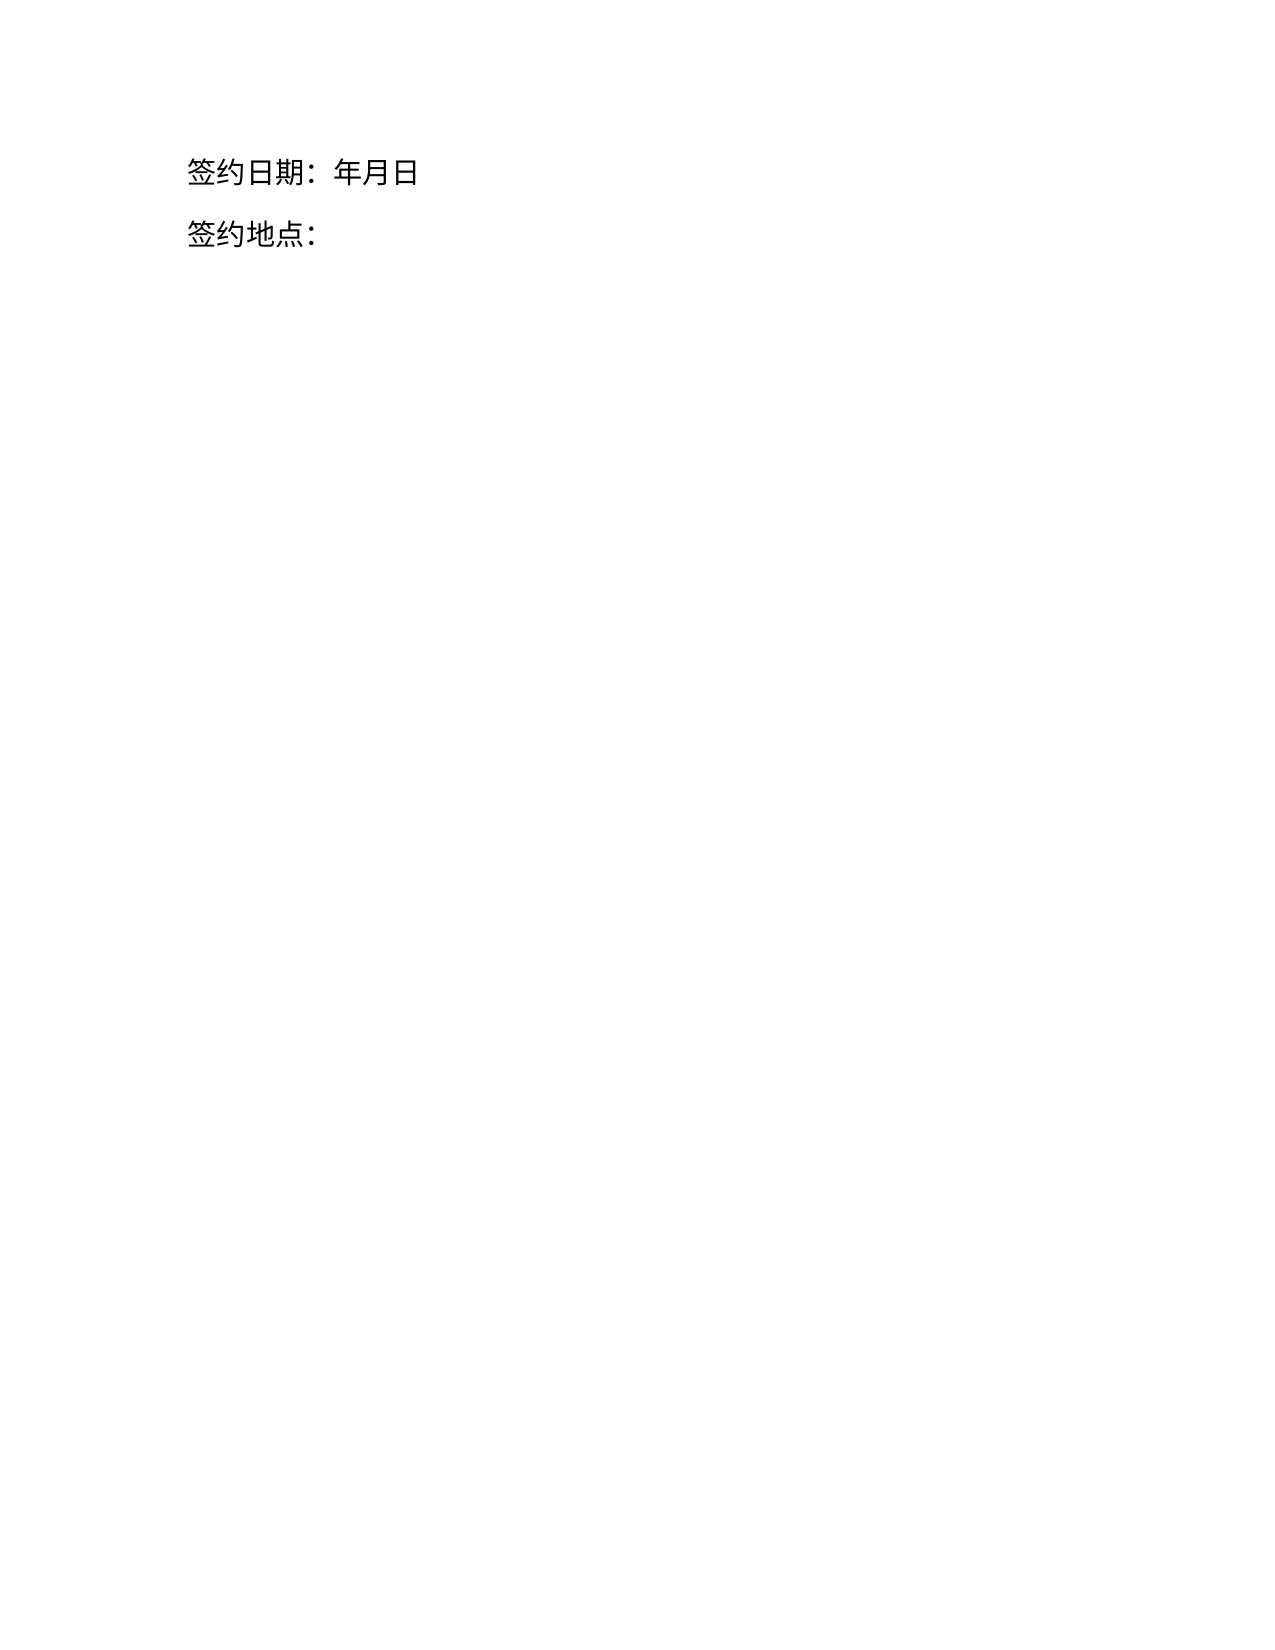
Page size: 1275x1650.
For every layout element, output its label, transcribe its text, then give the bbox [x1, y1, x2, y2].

text 签约日期：年月日 [187, 150, 1087, 192]
text 签约地点： [187, 211, 1087, 253]
